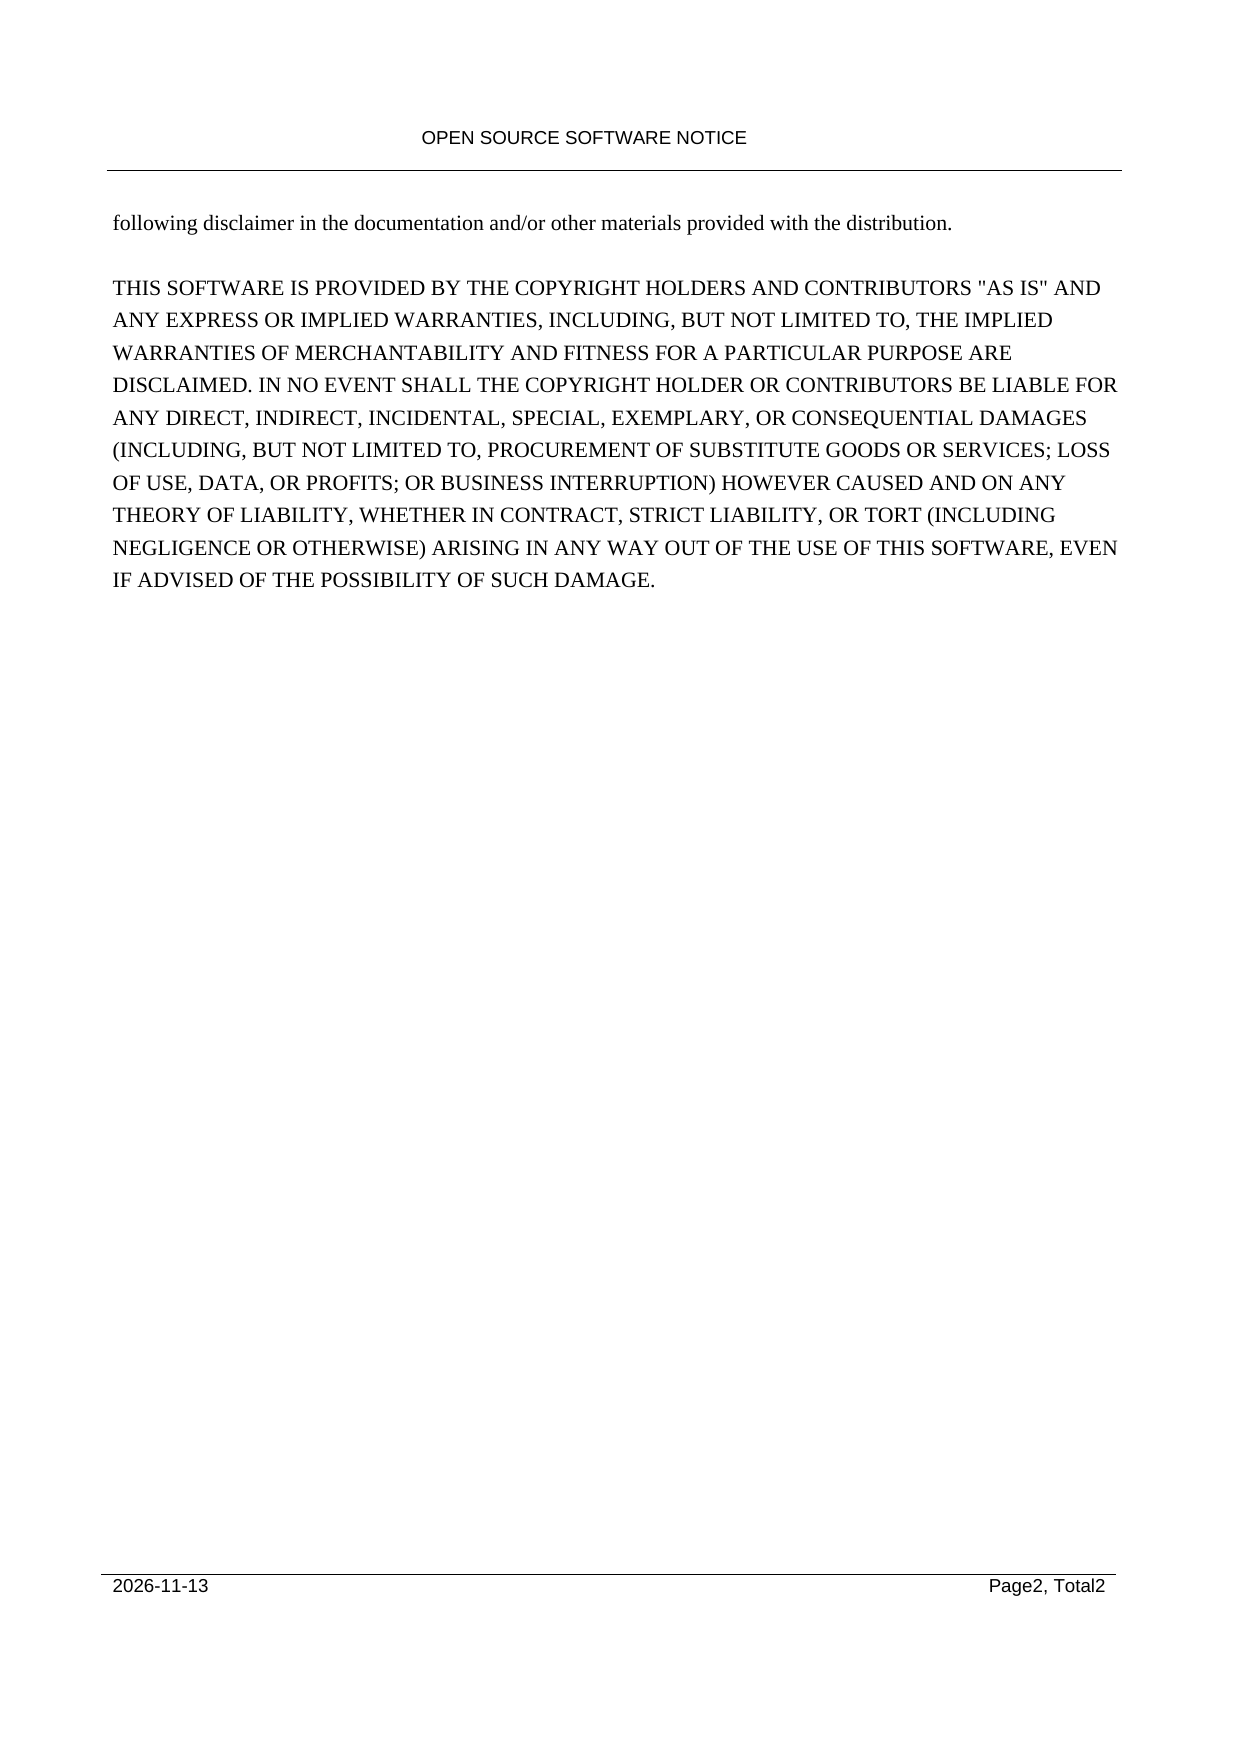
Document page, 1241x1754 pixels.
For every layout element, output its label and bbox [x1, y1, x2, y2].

text [112, 206, 1128, 629]
